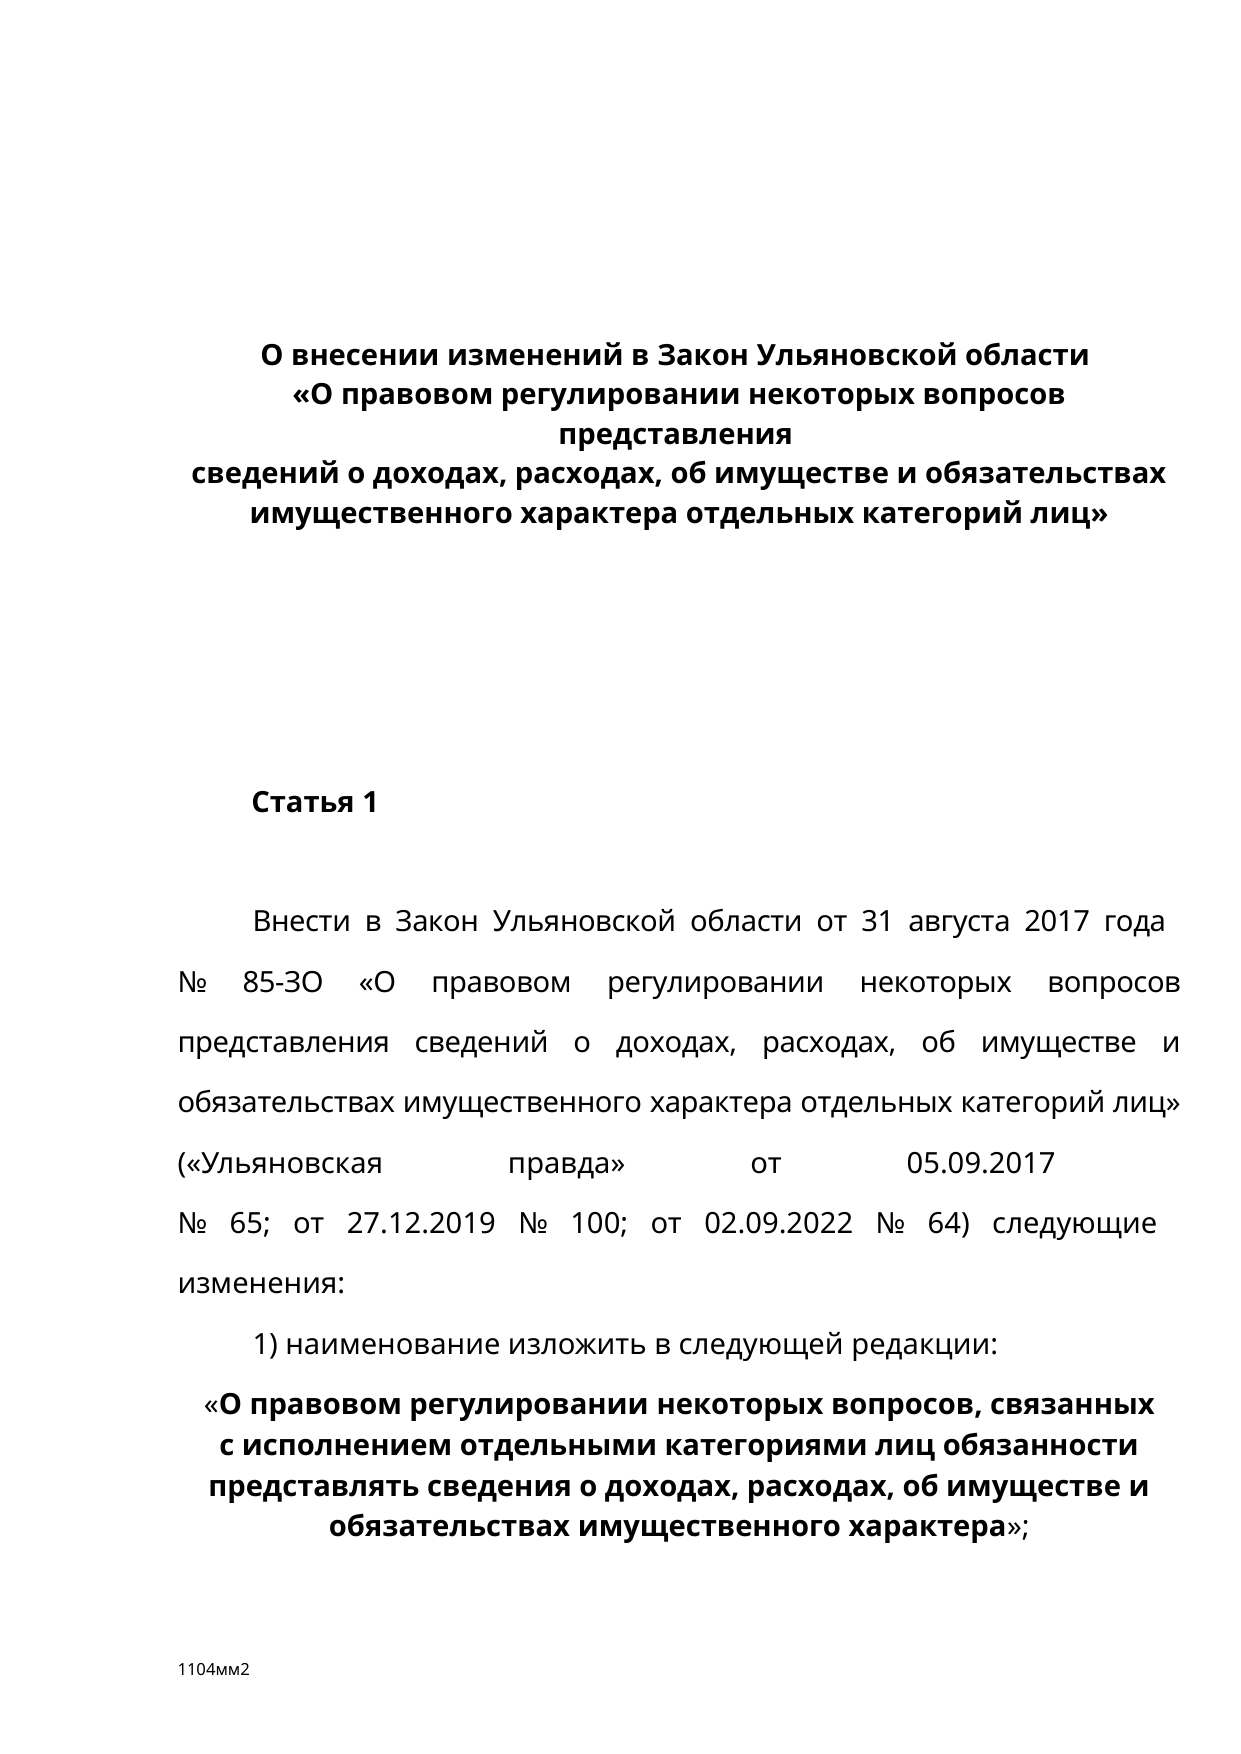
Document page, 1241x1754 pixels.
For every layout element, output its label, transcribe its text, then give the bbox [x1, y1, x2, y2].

text 1) наименование изложить в следующей редакции: [177, 1323, 1181, 1363]
text Статья 1 [177, 782, 1181, 821]
text Внести в Закон Ульяновской области от 31 августа 2017 года № 85-ЗО «О правовом регулировании некоторых вопросов представления сведений о доходах, расходах, об имуществе и обязательствах имущественного характера отдельных категорий лиц» («Ульяновская правда» от 05.09.2017 № 65; от 27.12.2019 № 100; от 02.09.2022 № 64) следующие изменения: [177, 901, 1181, 1302]
text «О правовом регулировании некоторых вопросов, связанных с исполнением отдельными категориями лиц обязанности представлять сведения о доходах, расходах, об имуществе и обязательствах имущественного характера»; [177, 1383, 1181, 1545]
subtitle О внесении изменений в Закон Ульяновской области «О правовом регулировании некоторых вопросов представления сведений о доходах, расходах, об имуществе и обязательствах имущественного характера отдельных категорий лиц» [177, 334, 1181, 532]
